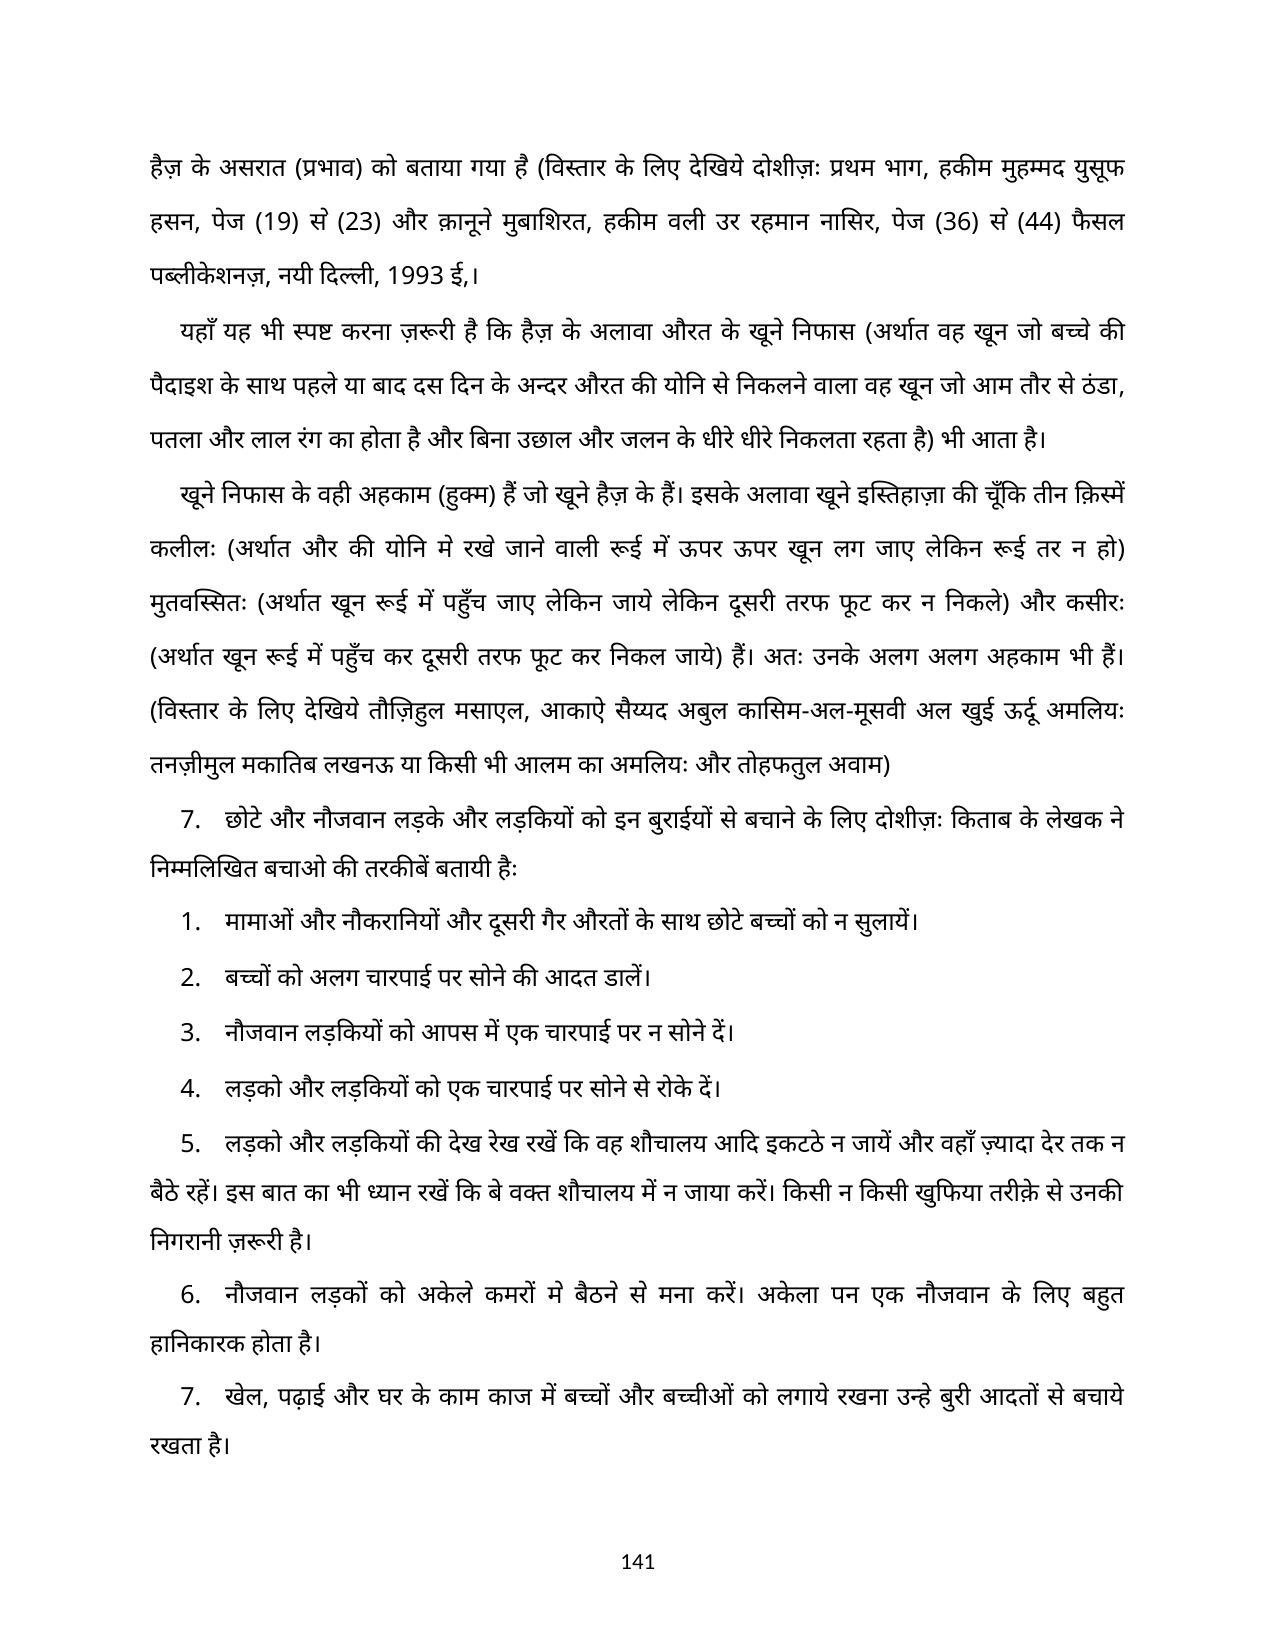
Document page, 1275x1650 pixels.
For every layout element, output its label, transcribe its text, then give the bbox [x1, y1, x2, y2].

text 5. लड़को और लड़कियों की देख रेख रखें कि वह शौचालय आदि इकटठे न जायें और वहाँ ज़्यादा देर तक न बैठे रहें। इस बात का भी ध्यान रखें कि बे वक्त शौचालय में न जाया करें। किसी न किसी खुफिया तरीक़े से उनकी निगरानी ज़रूरी है। [150, 1126, 1125, 1260]
text 7. खेल, पढ़ाई और घर के काम काज में बच्चों और बच्चीओं को लगाये रखना उन्हे बुरी आदतों से बचाये रखता है। [150, 1379, 1125, 1464]
text यहाँ यह भी स्पष्ट करना ज़रूरी है कि हैज़ के अलावा औरत के खूने निफास (अर्थात वह खून जो बच्चे की पैदाइश के साथ पहले या बाद दस दिन के अन्दर औरत की योनि से निकलने वाला वह खून जो आम तौर से ठंडा, पतला और लाल रंग का होता है और बिना उछाल और जलन के धीरे धीरे निकलता रहता है) भी आता है। [150, 313, 1125, 458]
text 2. बच्चों को अलग चारपाई पर सोने की आदत डालें। [150, 959, 1125, 996]
text 3. नौजवान लड़कियों को आपस में एक चारपाई पर न सोने दें। [150, 1015, 1125, 1052]
text खूने निफास के वही अहकाम (हुक्म) हैं जो खूने हैज़ के हैं। इसके अलावा खूने इस्तिहाज़ा की चूँकि तीन क़िस्में कलीलः (अर्थात और की योनि मे रखे जाने वाली रूई में ऊपर ऊपर खून लग जाए लेकिन रूई तर न हो) मुतवस्सितः (अर्थात खून रूई में पहुँच जाए लेकिन जाये लेकिन दूसरी तरफ फूट कर न निकले) और कसीरः (अर्थात खून रूई में पहुँच कर दूसरी तरफ फूट कर निकल जाये) हैं। अतः उनके अलग अलग अहकाम भी हैं। (विस्तार के लिए देखिये तौज़िहुल मसाएल, आकाऐ सैय्यद अबुल कासिम-अल-मूसवी अल खुई ऊर्दू अमलियः तनज़ीमुल मकातिब लखनऊ या किसी भी आलम का अमलियः और तोहफतुल अवाम) [150, 477, 1125, 783]
text 7. छोटे और नौजवान लड़के और लड़कियों को इन बुराईयों से बचाने के लिए दोशीज़ः किताब के लेखक ने निम्मलिखित बचाओ की तरकीबें बतायी हैः [150, 802, 1125, 888]
text 1. मामाओं और नौकरानियों और दूसरी गैर औरतों के साथ छोटे बच्चों को न सुलायें। [150, 904, 1125, 941]
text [150, 150, 1125, 295]
text 4. लड़को और लड़कियों को एक चारपाई पर सोने से रोके दें। [150, 1070, 1125, 1107]
text 6. नौजवान लड़कों को अकेले कमरों मे बैठने से मना करें। अकेला पन एक नौजवान के लिए बहुत हानिकारक होता है। [150, 1277, 1125, 1362]
